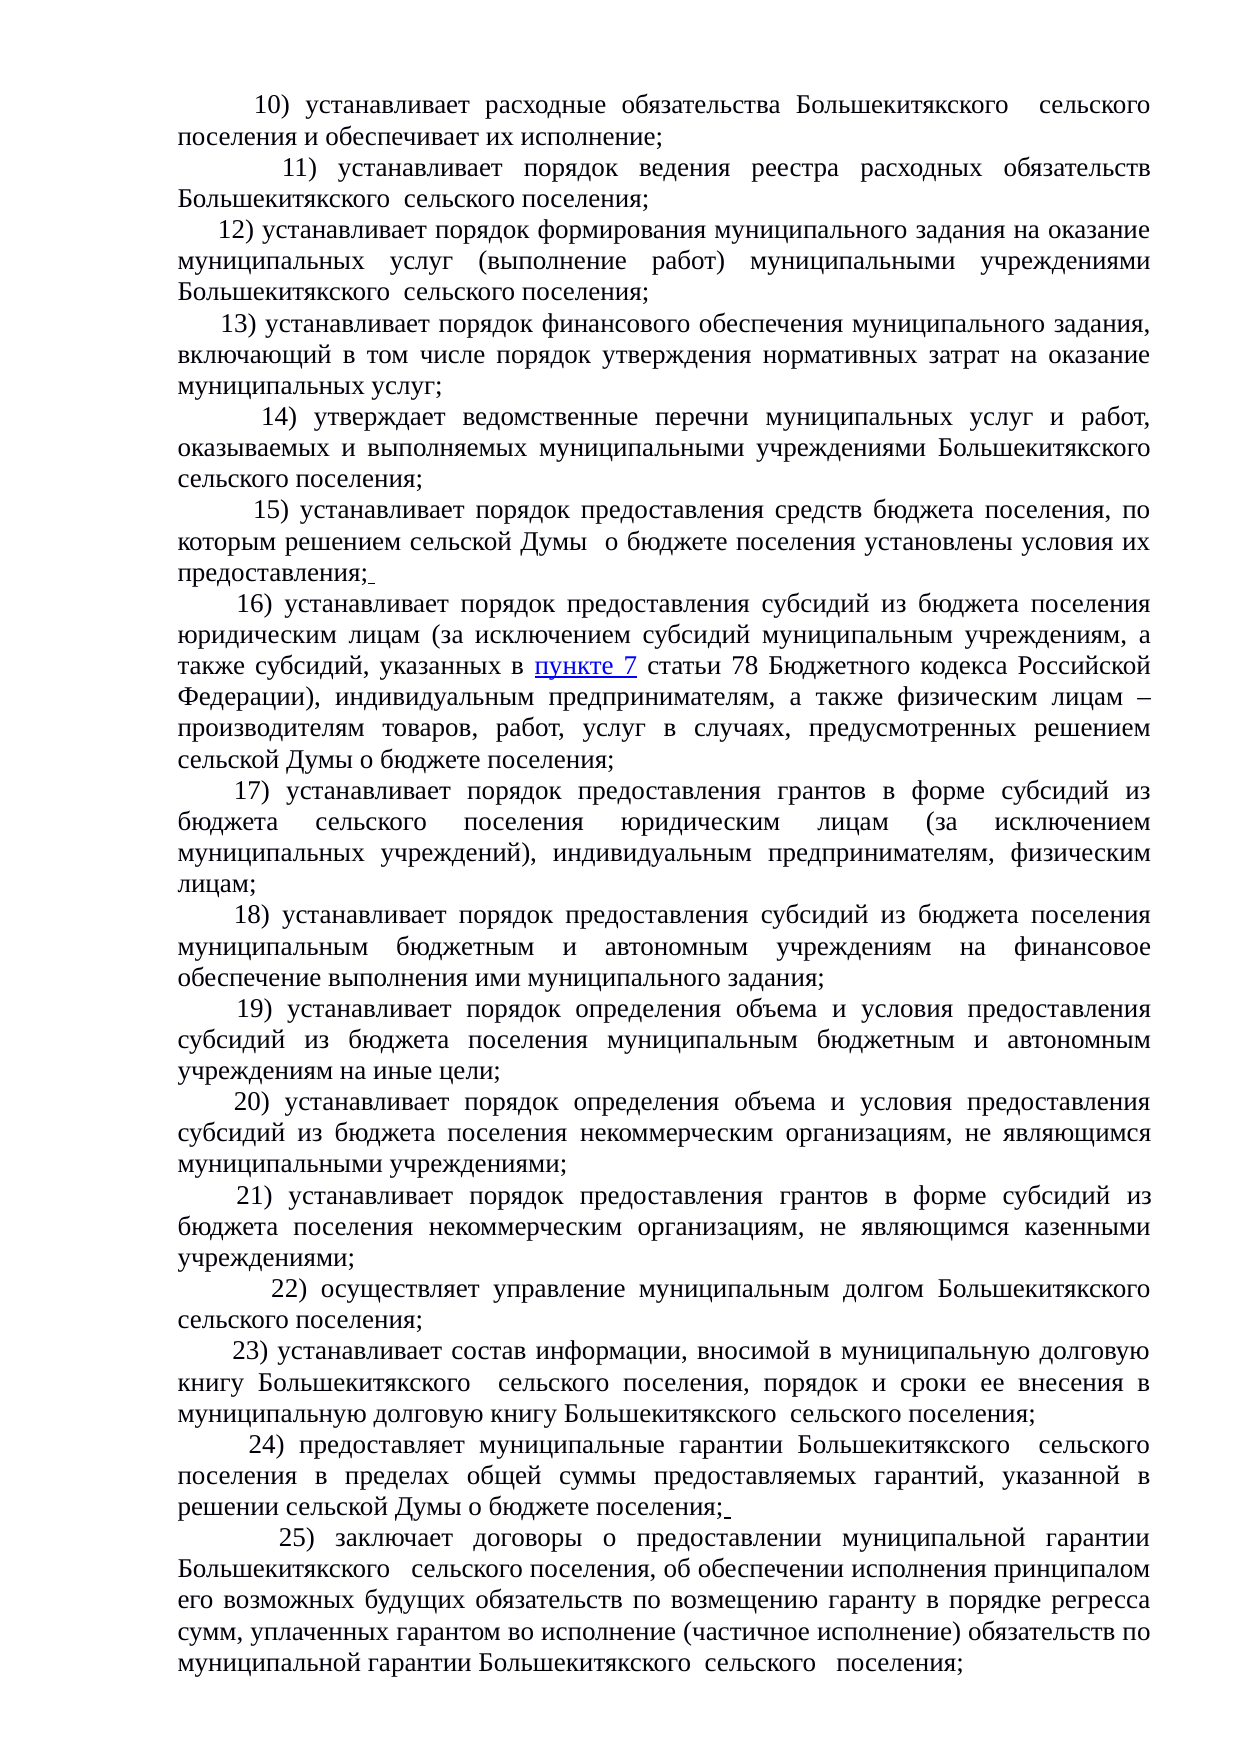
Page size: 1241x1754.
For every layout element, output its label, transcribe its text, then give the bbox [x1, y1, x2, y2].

list 16) устанавливает порядок предоставления субсидий из бюджета поселения юридическим лицам (за исключением субсидий муниципальным учреждениям, а также субсидий, указанных в пункте 7 статьи 78 Бюджетного кодекса Российской Федерации), индивидуальным предпринимателям, а также физическим лицам – производителям товаров, работ, услуг в случаях, предусмотренных решением сельской Думы о бюджете поселения; [177, 587, 1152, 774]
list 15) устанавливает порядок предоставления средств бюджета поселения, по которым решением сельской Думы о бюджете поселения установлены условия их предоставления; [177, 493, 1152, 587]
list 17) устанавливает порядок предоставления грантов в форме субсидий из бюджета сельского поселения юридическим лицам (за исключением муниципальных учреждений), индивидуальным предпринимателям, физическим лицам; [177, 774, 1152, 898]
list 19) устанавливает порядок определения объема и условия предоставления субсидий из бюджета поселения муниципальным бюджетным и автономным учреждениям на иные цели; [177, 992, 1152, 1085]
list 23) устанавливает состав информации, вносимой в муниципальную долговую книгу Большекитякского сельского поселения, порядок и сроки ее внесения в муниципальную долговую книгу Большекитякского сельского поселения; [177, 1334, 1152, 1428]
list 24) предоставляет муниципальные гарантии Большекитякского сельского поселения в пределах общей суммы предоставляемых гарантий, указанной в решении сельской Думы о бюджете поселения; [177, 1428, 1152, 1521]
list 12) устанавливает порядок формирования муниципального задания на оказание муниципальных услуг (выполнение работ) муниципальными учреждениями Большекитякского сельского поселения; [177, 213, 1152, 307]
list 10) устанавливает расходные обязательства Большекитякского сельского поселения и обеспечивает их исполнение; [177, 89, 1152, 151]
list 14) утверждает ведомственные перечни муниципальных услуг и работ, оказываемых и выполняемых муниципальными учреждениями Большекитякского сельского поселения; [177, 400, 1152, 493]
list 21) устанавливает порядок предоставления грантов в форме субсидий из бюджета поселения некоммерческим организациям, не являющимся казенными учреждениями; [177, 1179, 1152, 1272]
list 20) устанавливает порядок определения объема и условия предоставления субсидий из бюджета поселения некоммерческим организациям, не являющимся муниципальными учреждениями; [177, 1085, 1152, 1179]
list 13) устанавливает порядок финансового обеспечения муниципального задания, включающий в том числе порядок утверждения нормативных затрат на оказание муниципальных услуг; [177, 307, 1152, 400]
list 22) осуществляет управление муниципальным долгом Большекитякского сельского поселения; [177, 1272, 1152, 1334]
list 11) устанавливает порядок ведения реестра расходных обязательств Большекитякского сельского поселения; [177, 151, 1152, 213]
list 18) устанавливает порядок предоставления субсидий из бюджета поселения муниципальным бюджетным и автономным учреждениям на финансовое обеспечение выполнения ими муниципального задания; [177, 898, 1152, 992]
list 25) заключает договоры о предоставлении муниципальной гарантии Большекитякского сельского поселения, об обеспечении исполнения принципалом его возможных будущих обязательств по возмещению гаранту в порядке регресса сумм, уплаченных гарантом во исполнение (частичное исполнение) обязательств по муниципальной гарантии Большекитякского сельского поселения; [177, 1521, 1152, 1677]
